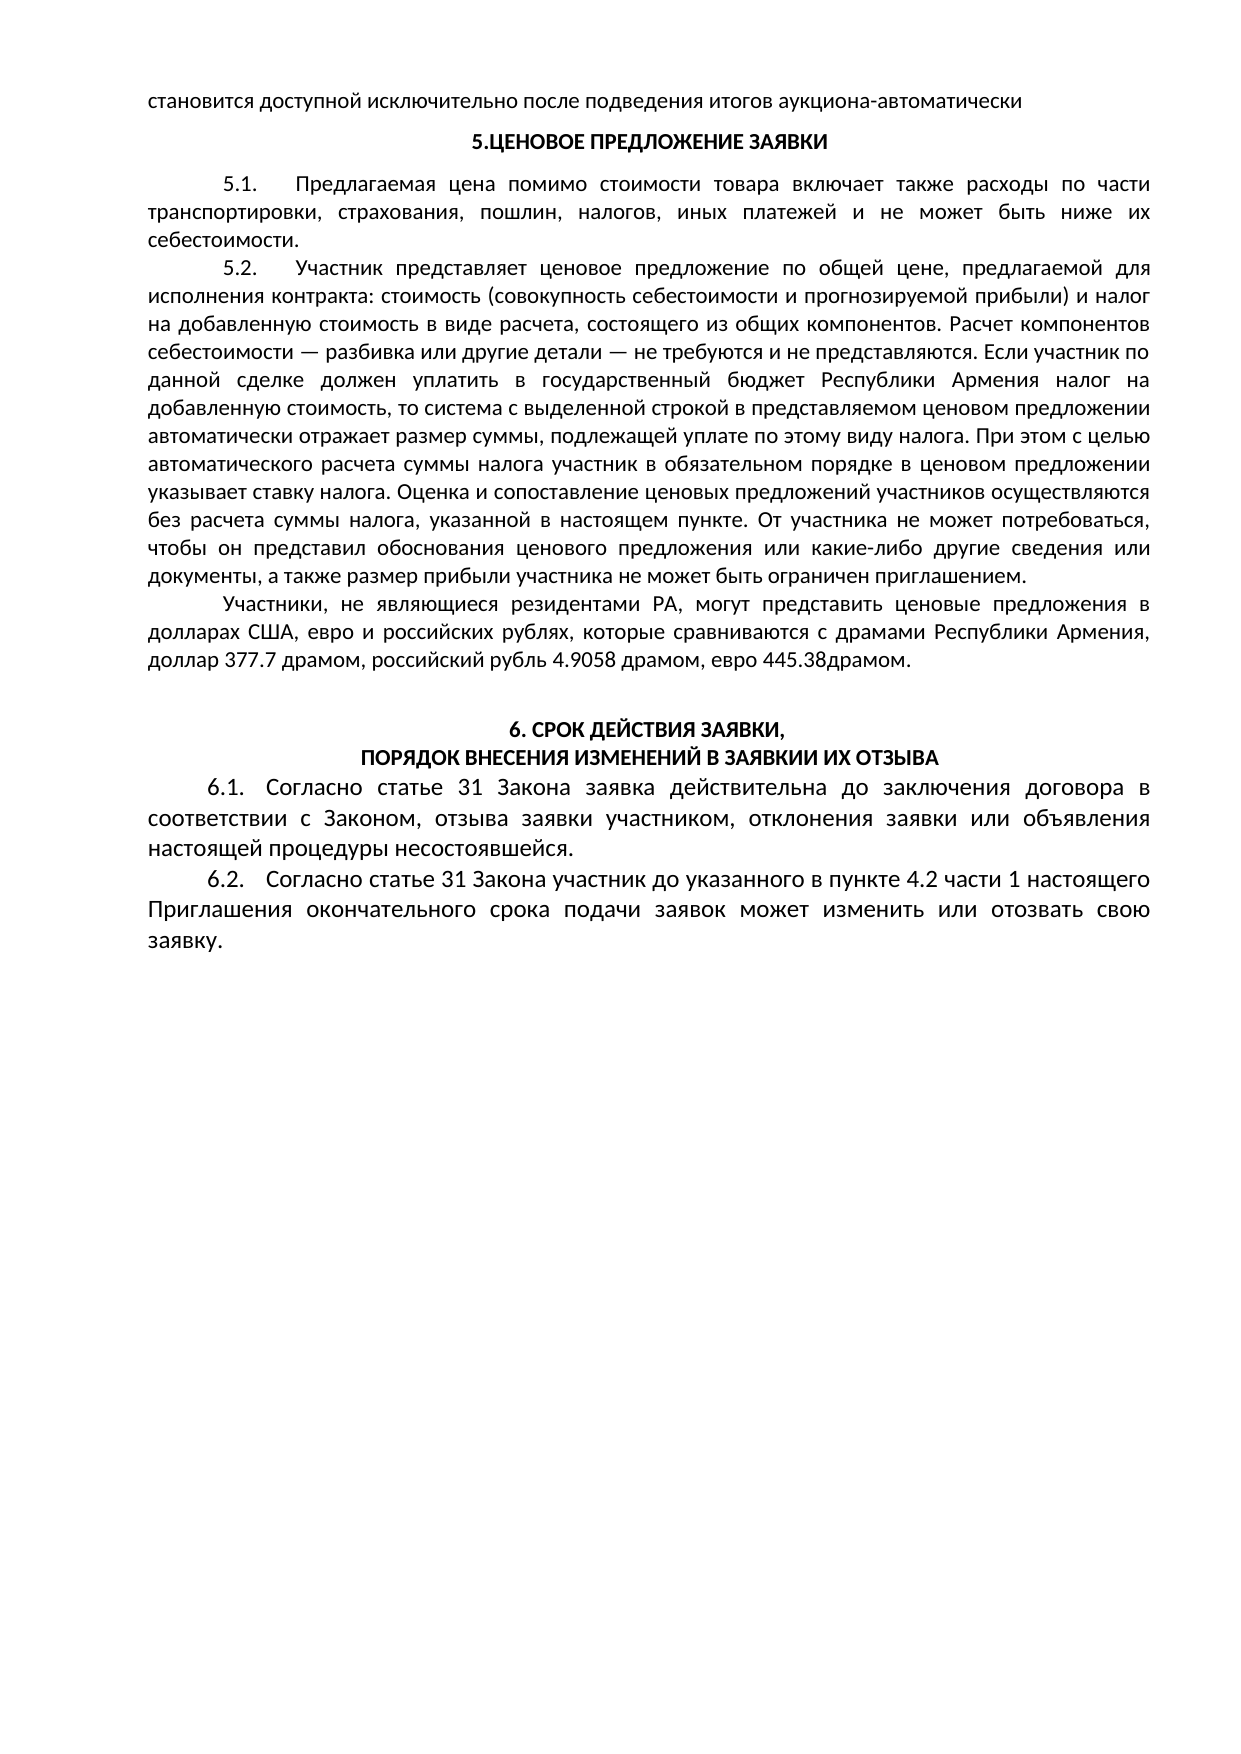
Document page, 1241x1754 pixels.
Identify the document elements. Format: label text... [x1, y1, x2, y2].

text Участники, не являющиеся резидентами РА, могут представить ценовые предложения в долларах США, евро и российских рублях, которые сравниваются с драмами Республики Армения, доллар 377.7 драмом, российский рубль 4.9058 драмом, евро 445.38драмом. [148, 589, 1152, 673]
text 5.1. Предлагаемая цена помимо стоимости товара включает также расходы по части транспортировки, страхования, пошлин, налогов, иных платежей и не может быть ниже их себестоимости. [148, 169, 1152, 253]
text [148, 86, 1152, 114]
text 5.2. Участник представляет ценовое предложение по общей цене, предлагаемой для исполнения контракта: стоимость (совокупность себестоимости и прогнозируемой прибыли) и налог на добавленную стоимость в виде расчета, состоящего из общих компонентов. Расчет компонентов себестоимости — разбивка или другие детали — не требуются и не представляются. Если участник по данной сделке должен уплатить в государственный бюджет Республики Армения налог на добавленную стоимость, то система с выделенной строкой в представляемом ценовом предложении автоматически отражает размер суммы, подлежащей уплате по этому виду налога. При этом с целью автоматического расчета суммы налога участник в обязательном порядке в ценовом предложении указывает ставку налога. Оценка и сопоставление ценовых предложений участников осуществляются без расчета суммы налога, указанной в настоящем пункте. От участника не может потребоваться, чтобы он представил обоснования ценового предложения или какие-либо другие сведения или документы, а также размер прибыли участника не может быть ограничен приглашением. [148, 253, 1152, 589]
text 6.2. Согласно статье 31 Закона участник до указанного в пункте 4.2 части 1 настоящего Приглашения окончательного срока подачи заявок может изменить или отозвать свою заявку. [148, 863, 1152, 954]
text 6. СРОК ДЕЙСТВИЯ ЗАЯВКИ, ПОРЯДОК ВНЕСЕНИЯ ИЗМЕНЕНИЙ В ЗАЯВКИИ ИХ ОТЗЫВА [207, 715, 1093, 771]
text 6.1. Согласно статье 31 Закона заявка действительна до заключения договора в соответствии с Законом, отзыва заявки участником, отклонения заявки или объявления настоящей процедуры несостоявшейся. [148, 771, 1152, 863]
text 5.ЦЕНОВОЕ ПРЕДЛОЖЕНИЕ ЗАЯВКИ [148, 127, 1152, 155]
